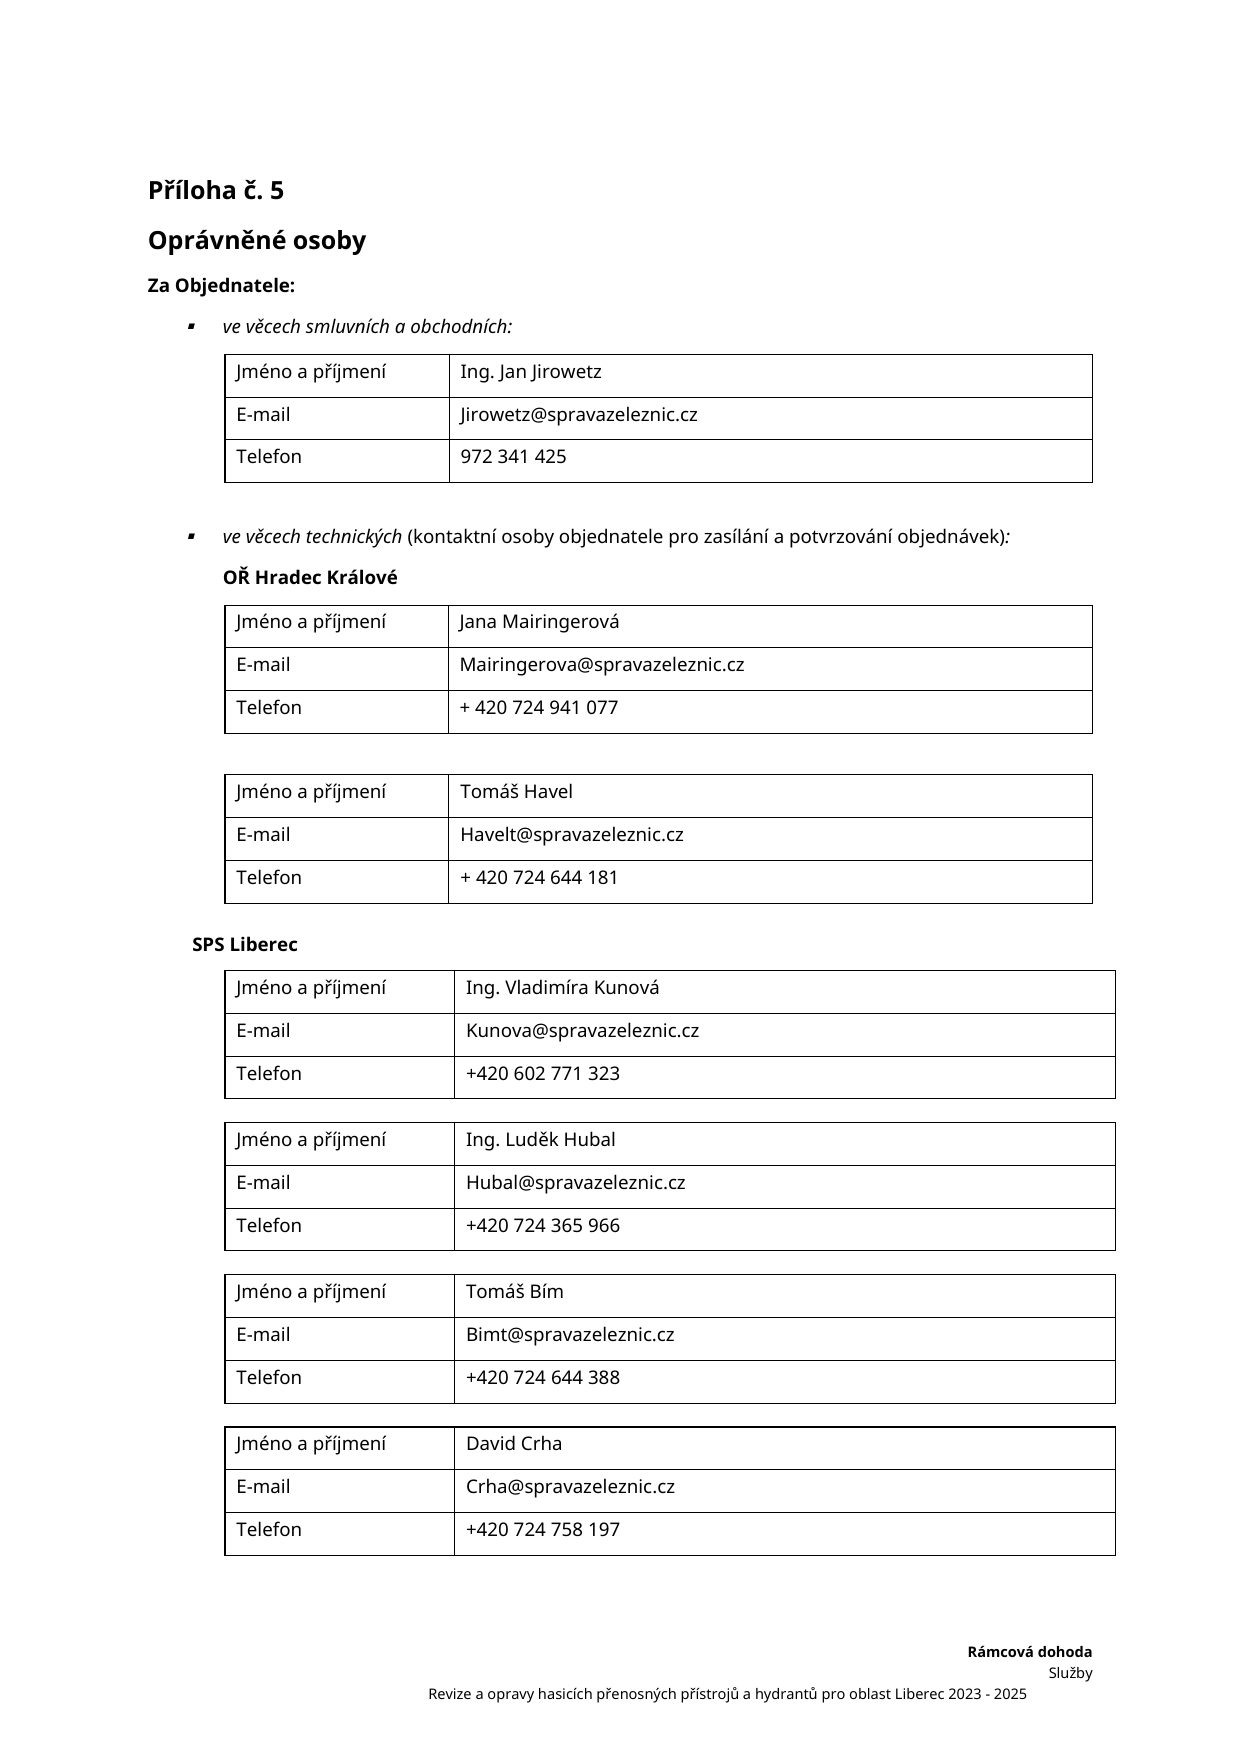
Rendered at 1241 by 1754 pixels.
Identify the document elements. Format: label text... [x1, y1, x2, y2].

table_cell E-mail [226, 1014, 454, 1056]
list ve věcech technických (kontaktní osoby objednatele pro zasílání a potvrzování objednávek): [185, 523, 1093, 549]
table_cell E-mail [226, 818, 448, 860]
table_cell E-mail [226, 1470, 454, 1512]
table_cell 972 341 425 [450, 440, 1092, 482]
table_cell Telefon [226, 1209, 454, 1250]
text Příloha č. 5 [148, 173, 1093, 207]
table_header Ing. Jan Jirowetz [450, 355, 1092, 397]
table_cell Kunova@spravazeleznic.cz [455, 1014, 1115, 1056]
text OŘ Hradec Králové [223, 564, 1093, 589]
table_cell +420 602 771 323 [455, 1057, 1115, 1098]
table_cell Bimt@spravazeleznic.cz [455, 1318, 1115, 1360]
table_header Jméno a příjmení [226, 1275, 454, 1317]
table_cell Jirowetz@spravazeleznic.cz [450, 398, 1092, 439]
table_header Jméno a příjmení [226, 606, 448, 647]
text Oprávněné osoby [148, 223, 1093, 257]
table_cell E-mail [226, 648, 448, 690]
text SPS Liberec [192, 926, 1093, 958]
table_header Ing. Vladimíra Kunová [455, 971, 1115, 1013]
list ve věcech smluvních a obchodních: [185, 313, 1093, 339]
table_cell Telefon [226, 1057, 454, 1098]
table_cell E-mail [226, 398, 449, 439]
table_header Ing. Luděk Hubal [455, 1123, 1115, 1165]
table_header Jméno a příjmení [226, 1428, 454, 1469]
table_cell + 420 724 644 181 [449, 861, 1092, 902]
table_cell E-mail [226, 1166, 454, 1208]
table_header David Crha [455, 1428, 1115, 1469]
table_cell + 420 724 941 077 [449, 691, 1092, 733]
table_cell Telefon [226, 1513, 454, 1554]
table_cell Telefon [226, 1361, 454, 1402]
table_cell Mairingerova@spravazeleznic.cz [449, 648, 1092, 690]
table_cell Havelt@spravazeleznic.cz [449, 818, 1092, 860]
table_header Jméno a příjmení [226, 355, 449, 397]
table_header Jméno a příjmení [226, 1123, 454, 1165]
table_cell Crha@spravazeleznic.cz [455, 1470, 1115, 1512]
table_cell +420 724 644 388 [455, 1361, 1115, 1402]
table_cell Telefon [226, 691, 448, 733]
table_cell Telefon [226, 440, 449, 482]
table_cell E-mail [226, 1318, 454, 1360]
table_header Tomáš Bím [455, 1275, 1115, 1317]
table_cell Telefon [226, 861, 448, 902]
table_cell +420 724 758 197 [455, 1513, 1115, 1554]
table_header Tomáš Havel [449, 775, 1092, 817]
table_header Jméno a příjmení [226, 971, 454, 1013]
text Za Objednatele: [148, 273, 1093, 298]
table_header Jméno a příjmení [226, 775, 448, 817]
table_cell Hubal@spravazeleznic.cz [455, 1166, 1115, 1208]
table_cell +420 724 365 966 [455, 1209, 1115, 1250]
table_header Jana Mairingerová [449, 606, 1092, 647]
